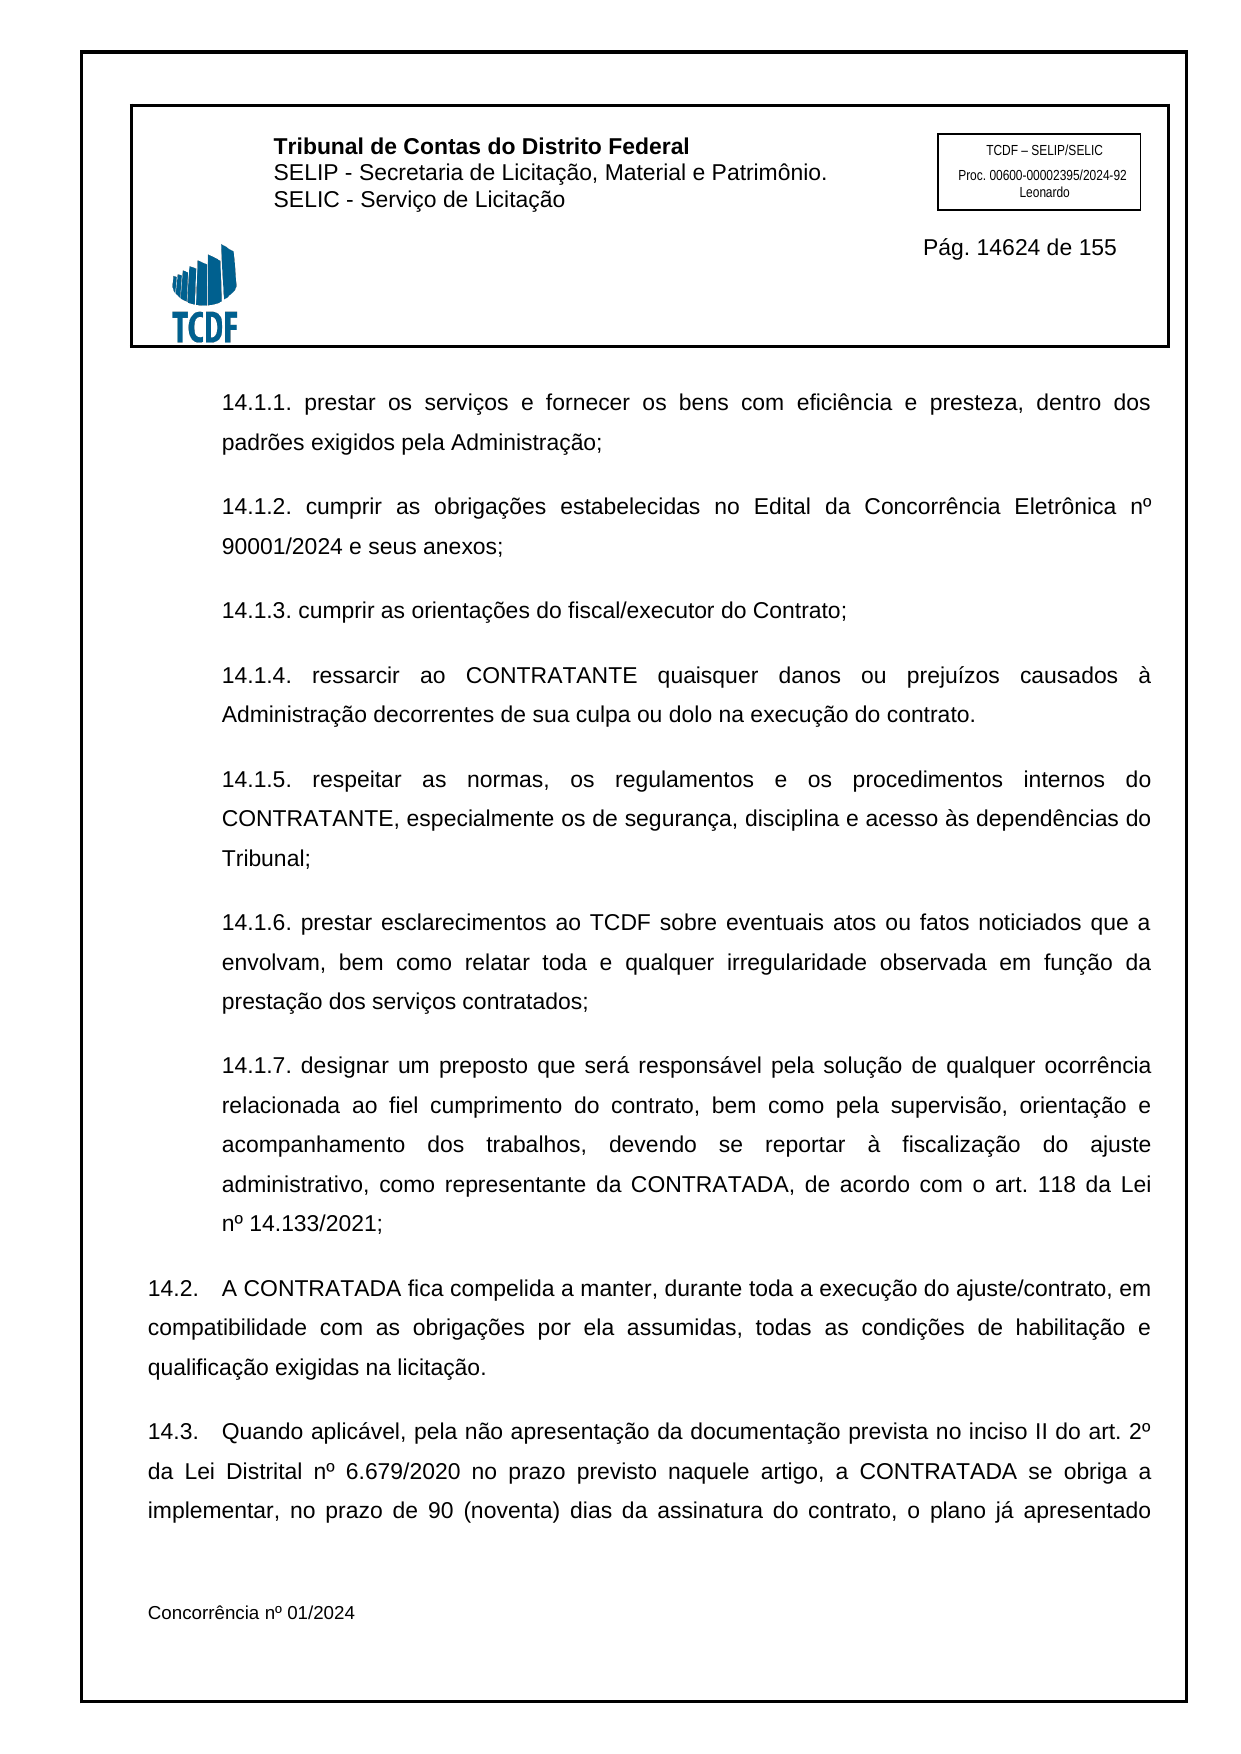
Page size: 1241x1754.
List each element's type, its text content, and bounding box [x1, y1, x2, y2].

text 14.1.4. ressarcir ao CONTRATANTE quaisquer danos ou prejuízos causados à Administração decorrentes de sua culpa ou dolo na execução do contrato. [222, 662, 1152, 727]
text 14.1.7. designar um preposto que será responsável pela solução de qualquer ocorrência relacionada ao fiel cumprimento do contrato, bem como pela supervisão, orientação e acompanhamento dos trabalhos, devendo se reportar à fiscalização do ajuste administrativo, como representante da CONTRATADA, de acordo com o art. 118 da Lei nº 14.133/2021; [222, 1052, 1152, 1237]
text 14.1.3. cumprir as orientações do fiscal/executor do Contrato; [222, 597, 1152, 623]
text 14.1.5. respeitar as normas, os regulamentos e os procedimentos internos do CONTRATANTE, especialmente os de segurança, disciplina e acesso às dependências do Tribunal; [222, 766, 1152, 871]
picture [163, 241, 239, 342]
text 14.2. A CONTRATADA fica compelida a manter, durante toda a execução do ajuste/contrato, em compatibilidade com as obrigações por ela assumidas, todas as condições de habilitação e qualificação exigidas na licitação. [148, 1275, 1152, 1380]
text 14.1.6. prestar esclarecimentos ao TCDF sobre eventuais atos ou fatos noticiados que a envolvam, bem como relatar toda e qualquer irregularidade observada em função da prestação dos serviços contratados; [222, 909, 1152, 1014]
text 14.1.2. cumprir as obrigações estabelecidas no Edital da Concorrência Eletrônica nº 90001/2024 e seus anexos; [222, 493, 1152, 559]
picture [212, 318, 217, 336]
text 14.1.1. prestar os serviços e fornecer os bens com eficiência e presteza, dentro dos padrões exigidos pela Administração; [222, 389, 1152, 455]
